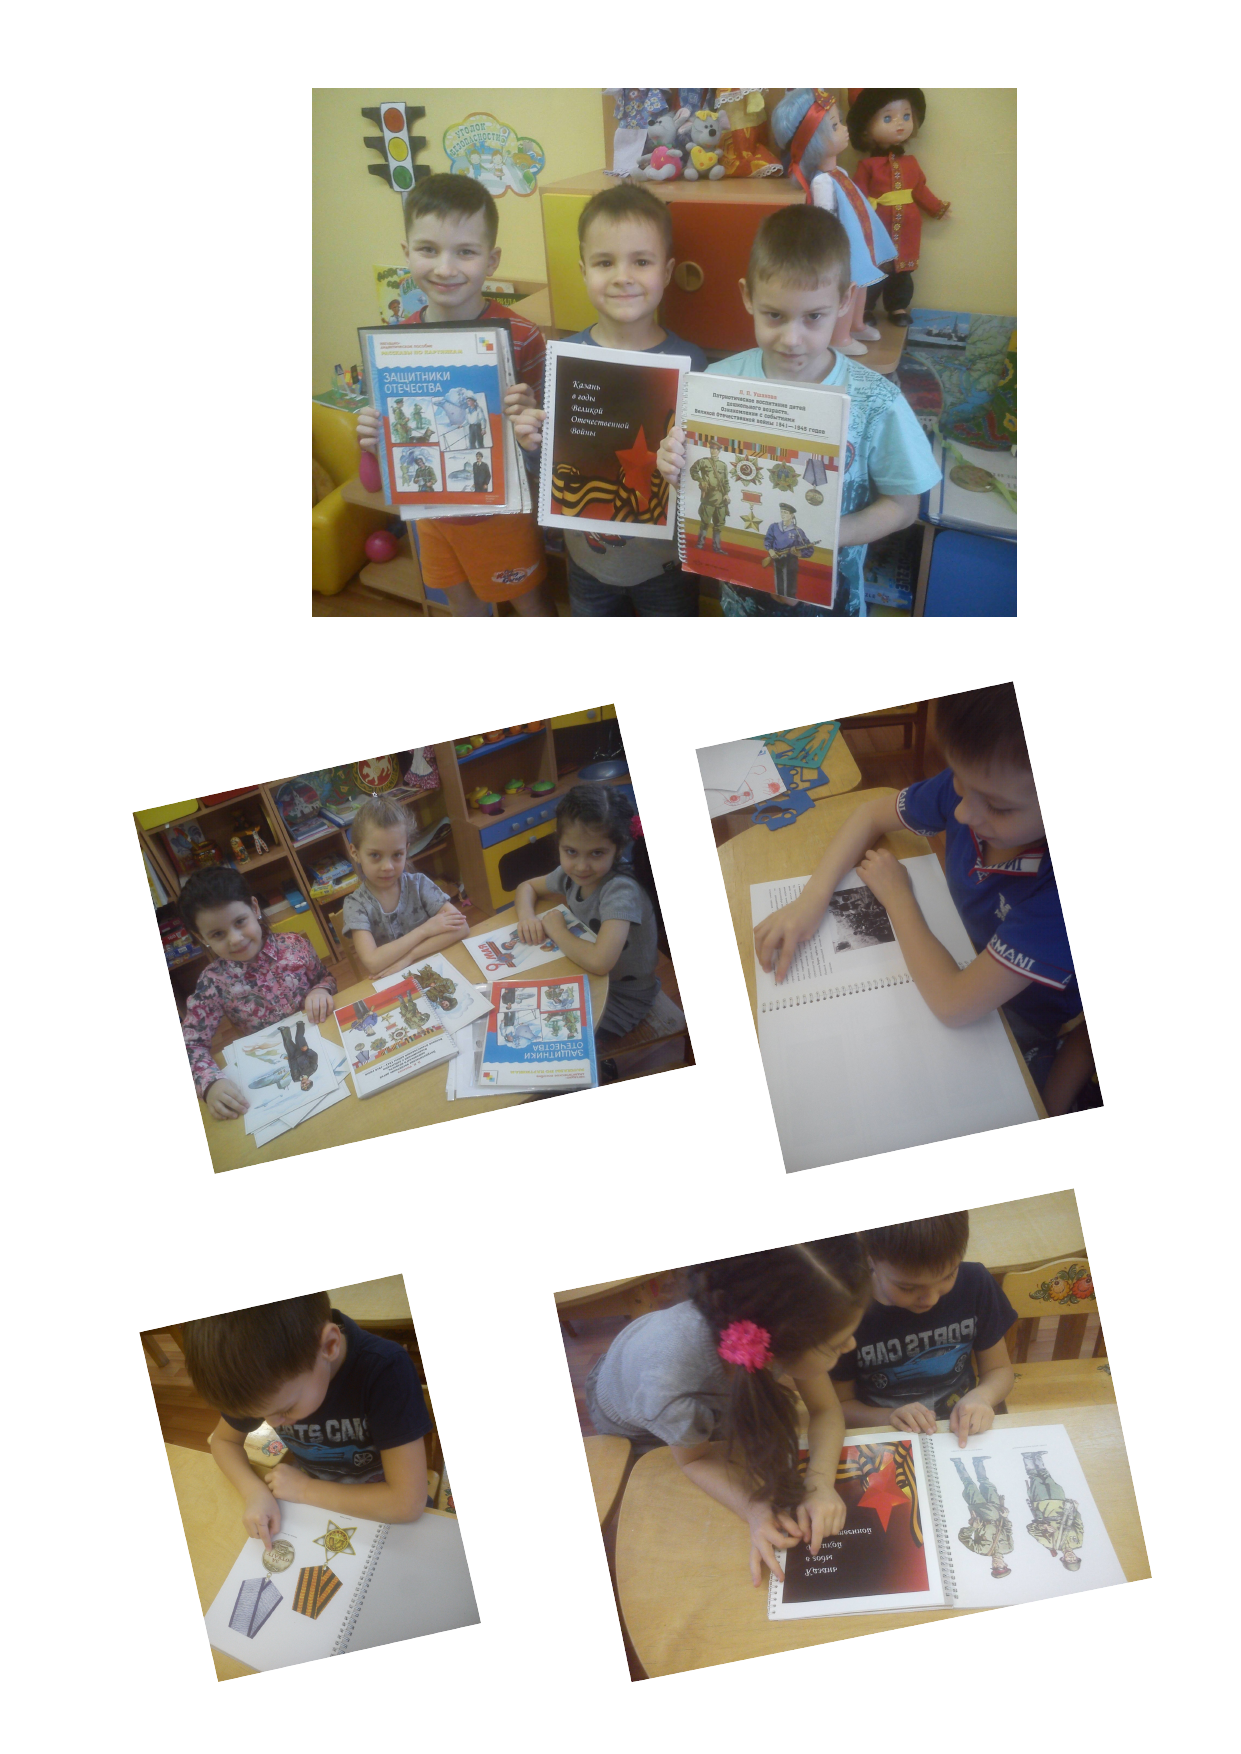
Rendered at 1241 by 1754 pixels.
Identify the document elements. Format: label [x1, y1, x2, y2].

picture [696, 682, 1104, 1173]
picture [312, 88, 1017, 617]
picture [555, 1189, 1151, 1682]
picture [140, 1274, 481, 1681]
picture [134, 704, 695, 1174]
